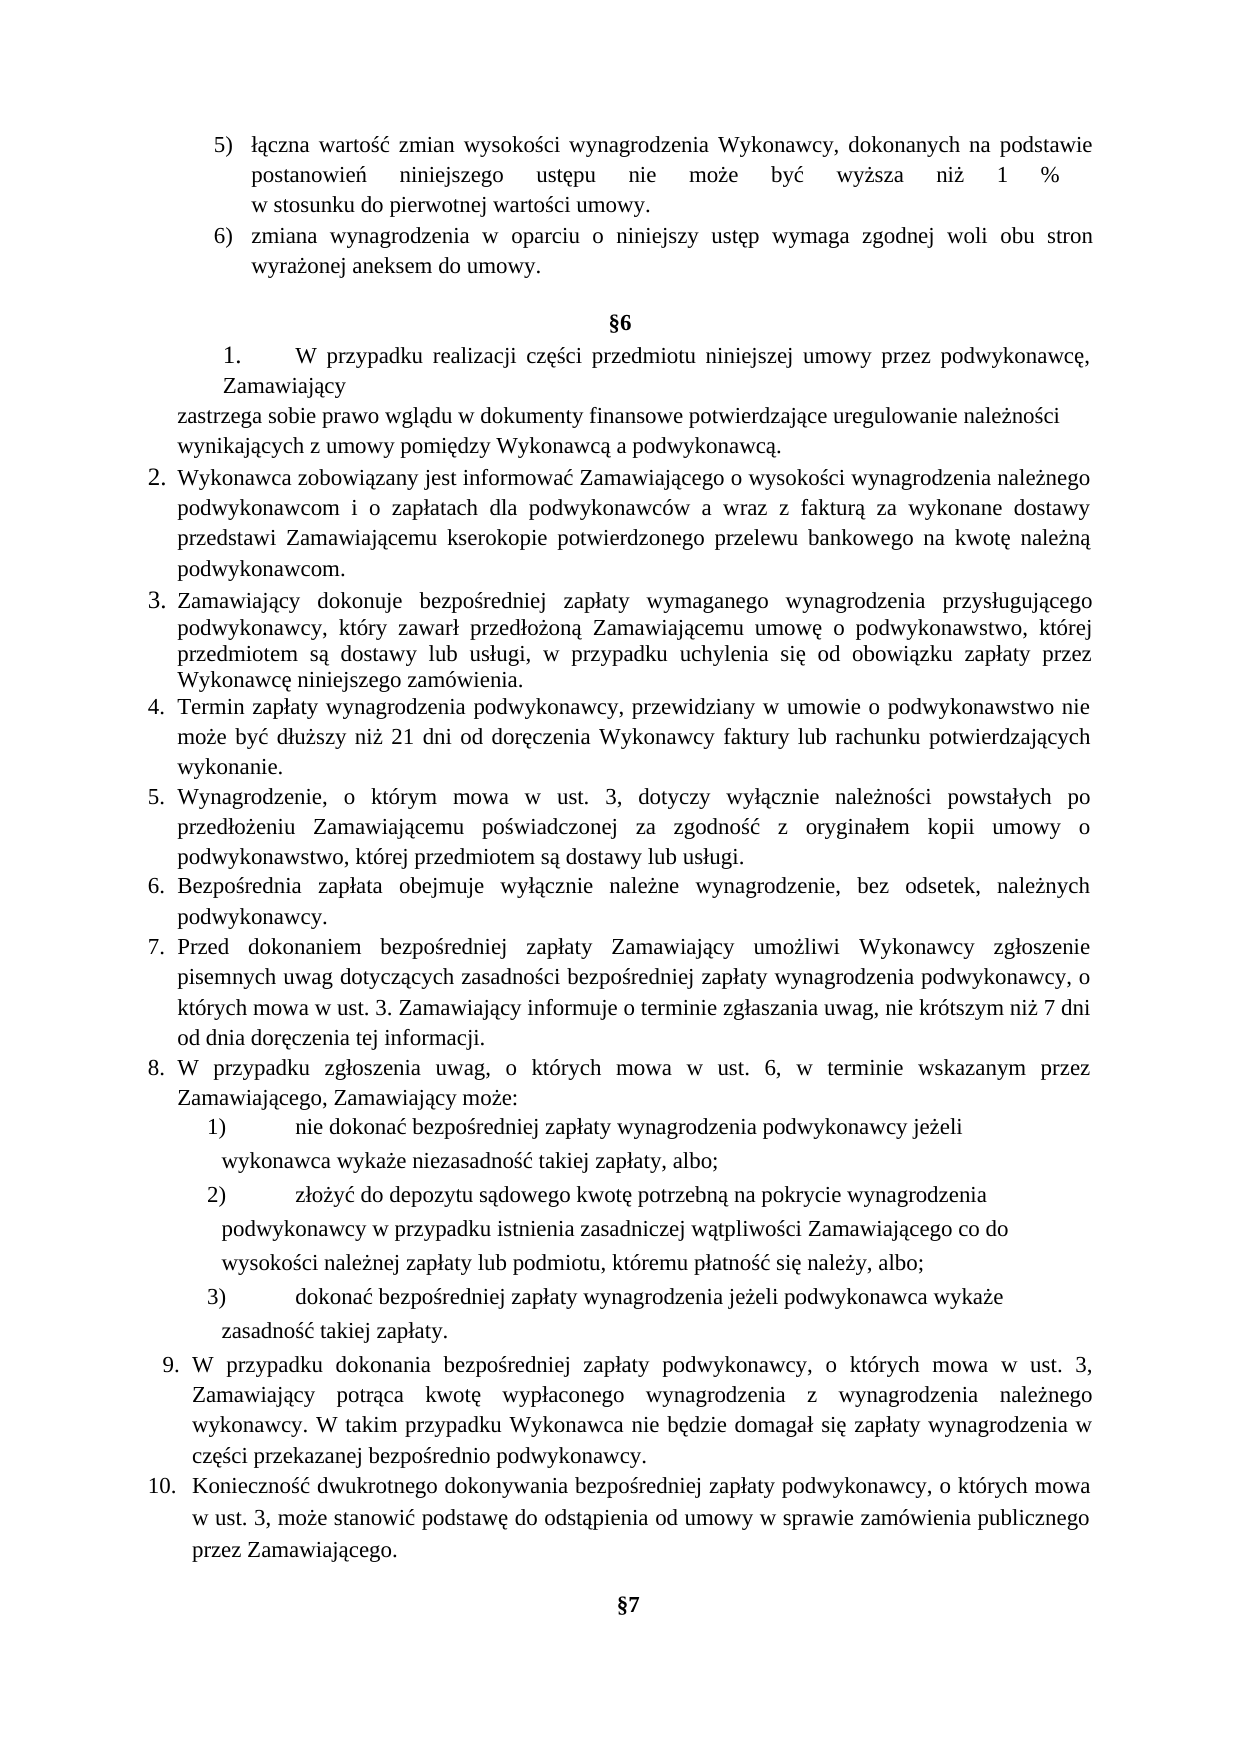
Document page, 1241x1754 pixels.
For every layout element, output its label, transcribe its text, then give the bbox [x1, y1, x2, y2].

list W przypadku realizacji części przedmiotu niniejszej umowy przez podwykonawcę, Zamawiający [223, 341, 1092, 399]
text §6 [148, 308, 1092, 335]
text §7 [148, 1591, 1108, 1618]
list zastrzega sobie prawo wglądu w dokumenty finansowe potwierdzające uregulowanie należności [148, 402, 1092, 429]
list W przypadku zgłoszenia uwag, o których mowa w ust. 6, w terminie wskazanym przez Zamawiającego, Zamawiający może: [148, 1054, 1092, 1110]
list Termin zapłaty wynagrodzenia podwykonawcy, przewidziany w umowie o podwykonawstwo nie może być dłuższy niż 21 dni od doręczenia Wykonawcy faktury lub rachunku potwierdzających wykonanie. [148, 693, 1092, 779]
text wykonawca wykaże niezasadność takiej zapłaty, albo; [207, 1147, 1065, 1174]
list dokonać bezpośredniej zapłaty wynagrodzenia jeżeli podwykonawca wykaże [207, 1283, 1065, 1309]
list zmiana wynagrodzenia w oparciu o niniejszy ustęp wymaga zgodnej woli obu stron wyrażonej aneksem do umowy. [214, 222, 1094, 278]
list W przypadku dokonania bezpośredniej zapłaty podwykonawcy, o których mowa w ust. 3, Zamawiający potrąca kwotę wypłaconego wynagrodzenia z wynagrodzenia należnego wykonawcy. W takim przypadku Wykonawca nie będzie domagał się zapłaty wynagrodzenia w części przekazanej bezpośrednio podwykonawcy. [162, 1351, 1094, 1468]
list Wykonawca zobowiązany jest informować Zamawiającego o wysokości wynagrodzenia należnego podwykonawcom i o zapłatach dla podwykonawców a wraz z fakturą za wykonane dostawy przedstawi Zamawiającemu kserokopie potwierdzonego przelewu bankowego na kwotę należną podwykonawcom. [148, 462, 1092, 581]
list Wynagrodzenie, o którym mowa w ust. 3, dotyczy wyłącznie należności powstałych po przedłożeniu Zamawiającemu poświadczonej za zgodność z oryginałem kopii umowy o podwykonawstwo, której przedmiotem są dostawy lub usługi. [148, 783, 1092, 869]
list Konieczność dwukrotnego dokonywania bezpośredniej zapłaty podwykonawcy, o których mowa w ust. 3, może stanowić podstawę do odstąpienia od umowy w sprawie zamówienia publicznego przez Zamawiającego. [148, 1472, 1092, 1562]
list podwykonawcy w przypadku istnienia zasadniczej wątpliwości Zamawiającego co do [207, 1215, 1065, 1242]
list zasadność takiej zapłaty. [207, 1317, 1065, 1343]
list Zamawiający dokonuje bezpośredniej zapłaty wymaganego wynagrodzenia przysługującego podwykonawcy, który zawarł przedłożoną Zamawiającemu umowę o podwykonawstwo, której przedmiotem są dostawy lub usługi, w przypadku uchylenia się od obowiązku zapłaty przez Wykonawcę niniejszego zamówienia. [148, 585, 1094, 693]
list złożyć do depozytu sądowego kwotę potrzebną na pokrycie wynagrodzenia [207, 1181, 1065, 1208]
list nie dokonać bezpośredniej zapłaty wynagrodzenia podwykonawcy jeżeli [207, 1113, 1065, 1140]
list wysokości należnej zapłaty lub podmiotu, któremu płatność się należy, albo; [207, 1249, 1065, 1276]
list Przed dokonaniem bezpośredniej zapłaty Zamawiający umożliwi Wykonawcy zgłoszenie pisemnych uwag dotyczących zasadności bezpośredniej zapłaty wynagrodzenia podwykonawcy, o których mowa w ust. 3. Zamawiający informuje o terminie zgłaszania uwag, nie krótszym niż 7 dni od dnia doręczenia tej informacji. [148, 933, 1092, 1050]
list łączna wartość zmian wysokości wynagrodzenia Wykonawcy, dokonanych na podstawie postanowień niniejszego ustępu nie może być wyższa niż 1 % w stosunku do pierwotnej wartości umowy. [214, 131, 1094, 218]
list wynikających z umowy pomiędzy Wykonawcą a podwykonawcą. [148, 432, 1092, 458]
list Bezpośrednia zapłata obejmuje wyłącznie należne wynagrodzenie, bez odsetek, należnych podwykonawcy. [148, 873, 1092, 929]
